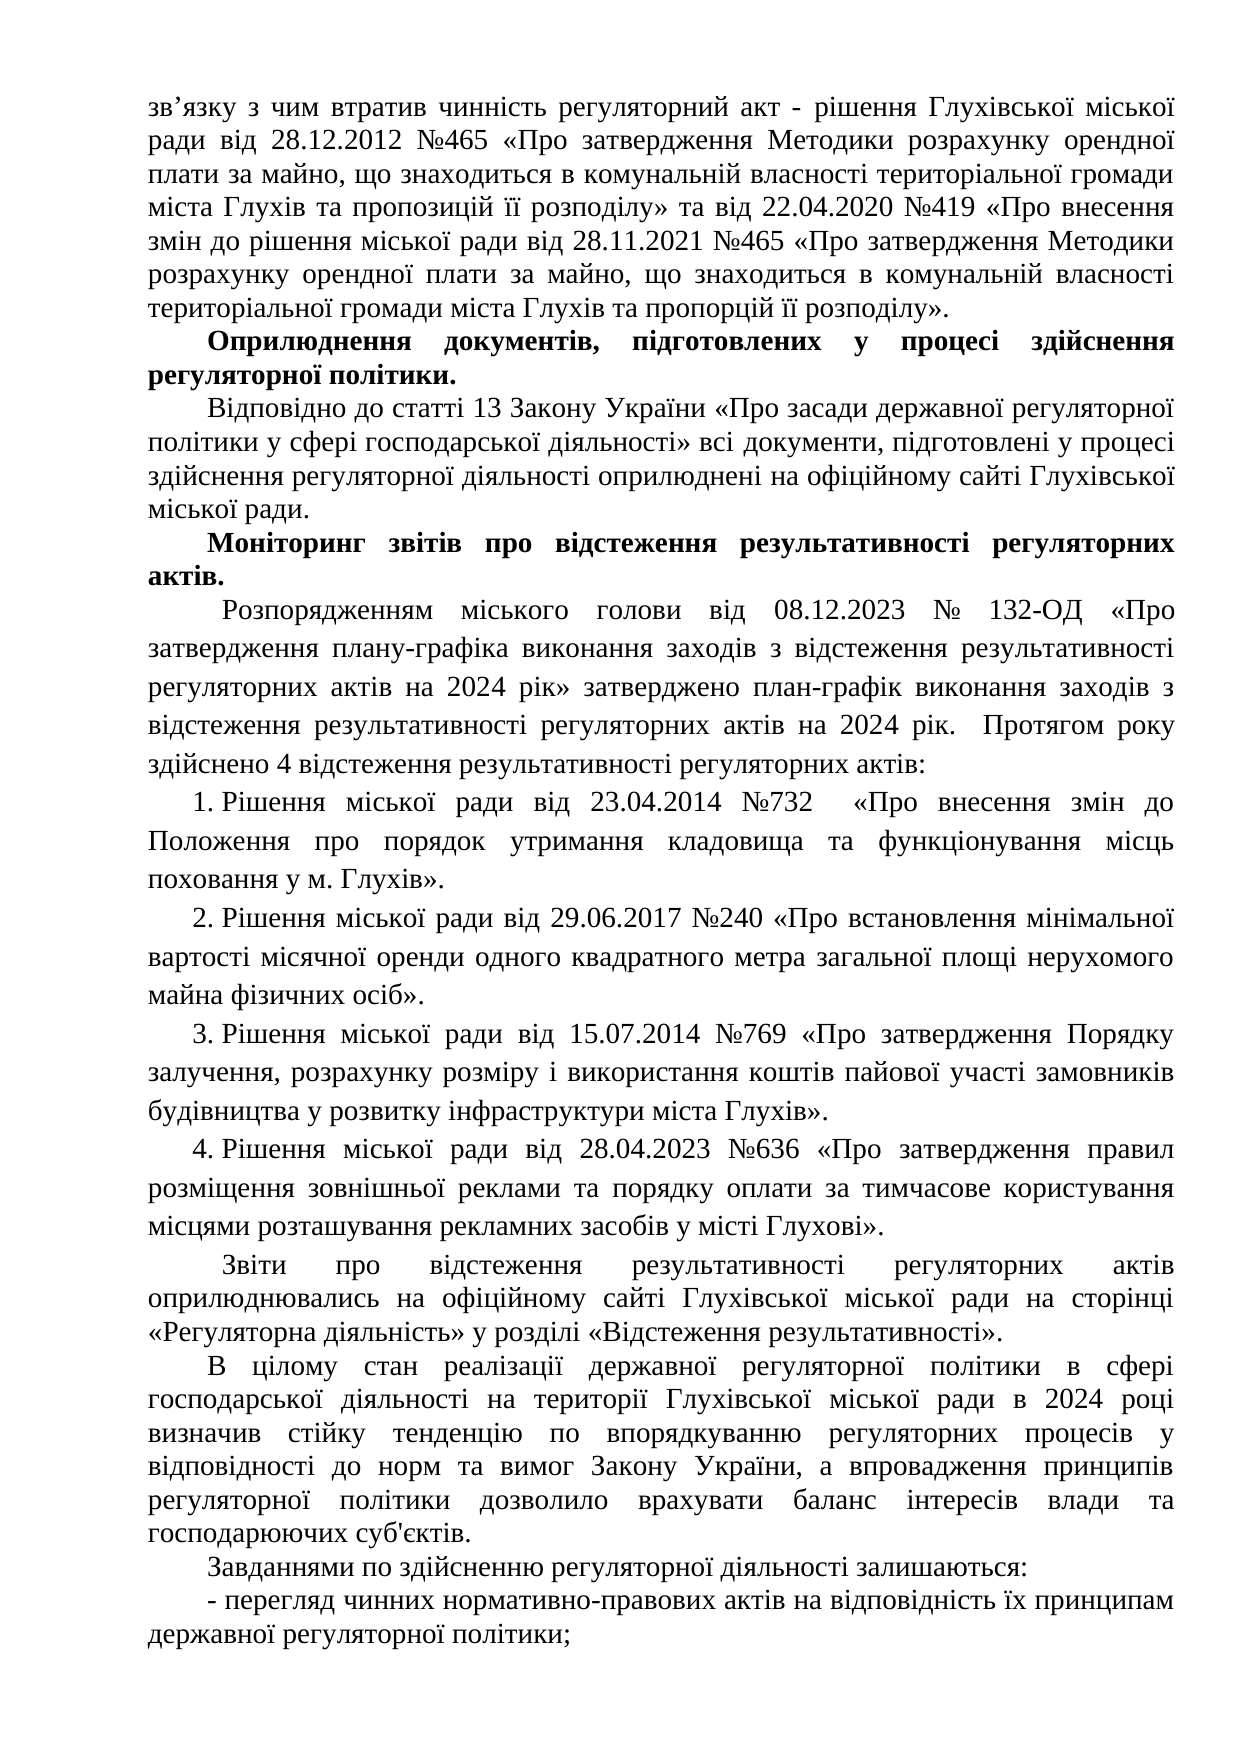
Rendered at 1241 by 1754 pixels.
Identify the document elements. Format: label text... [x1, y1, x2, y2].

text Відповідно до статті 13 Закону України «Про засади державної регуляторної політики у сфері господарської діяльності» всі документи, підготовлені у процесі здійснення регуляторної діяльності оприлюднені на офіційному сайті Глухівської міської ради. [148, 391, 1175, 525]
text Розпорядженням міського голови від 08.12.2023 № 132-ОД «Про затвердження плану-графіка виконання заходів з відстеження результативності регуляторних актів на 2024 рік» затверджено план-графік виконання заходів з відстеження результативності регуляторних актів на 2024 рік. Протягом року здійснено 4 відстеження результативності регуляторних актів: [148, 592, 1175, 779]
text В цілому стан реалізації державної регуляторної політики в сфері господарської діяльності на території Глухівської міської ради в 2024 році визначив стійку тенденцію по впорядкуванню регуляторних процесів у відповідності до норм та вимог Закону України, а впровадження принципів регуляторної політики дозволило врахувати баланс інтересів влади та господарюючих суб'єктів. [148, 1348, 1175, 1549]
text Оприлюднення документів, підготовлених у процесі здійснення регуляторної політики. [148, 323, 1175, 391]
text Завданнями по здійсненню регуляторної діяльності залишаються: [148, 1549, 1175, 1582]
text - перегляд чинних нормативно-правових актів на відповідність їх принципам державної регуляторної політики; [148, 1582, 1175, 1649]
subtitle Звіти про відстеження результативності регуляторних актів оприлюднювались на офіційному сайті Глухівської міської ради на сторінці «Регуляторна діяльність» у розділі «Відстеження результативності». [148, 1247, 1175, 1348]
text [148, 89, 1175, 323]
text Моніторинг звітів про відстеження результативності регуляторних актів. [148, 525, 1175, 592]
list Рішення міської ради від 28.04.2023 №636 «Про затвердження правил розміщення зовнішньої реклами та порядку оплати за тимчасове користування місцями розташування рекламних засобів у місті Глухові». [148, 1131, 1175, 1242]
list Рішення міської ради від 29.06.2017 №240 «Про встановлення мінімальної вартості місячної оренди одного квадратного метра загальної площі нерухомого майна фізичних осіб». [148, 900, 1175, 1011]
list Рішення міської ради від 23.04.2014 №732 «Про внесення змін до Положення про порядок утримання кладовища та функціонування місць поховання у м. Глухів». [148, 784, 1175, 895]
list Рішення міської ради від 15.07.2014 №769 «Про затвердження Порядку залучення, розрахунку розміру і використання коштів пайової участі замовників будівництва у розвитку інфраструктури міста Глухів». [148, 1016, 1175, 1126]
